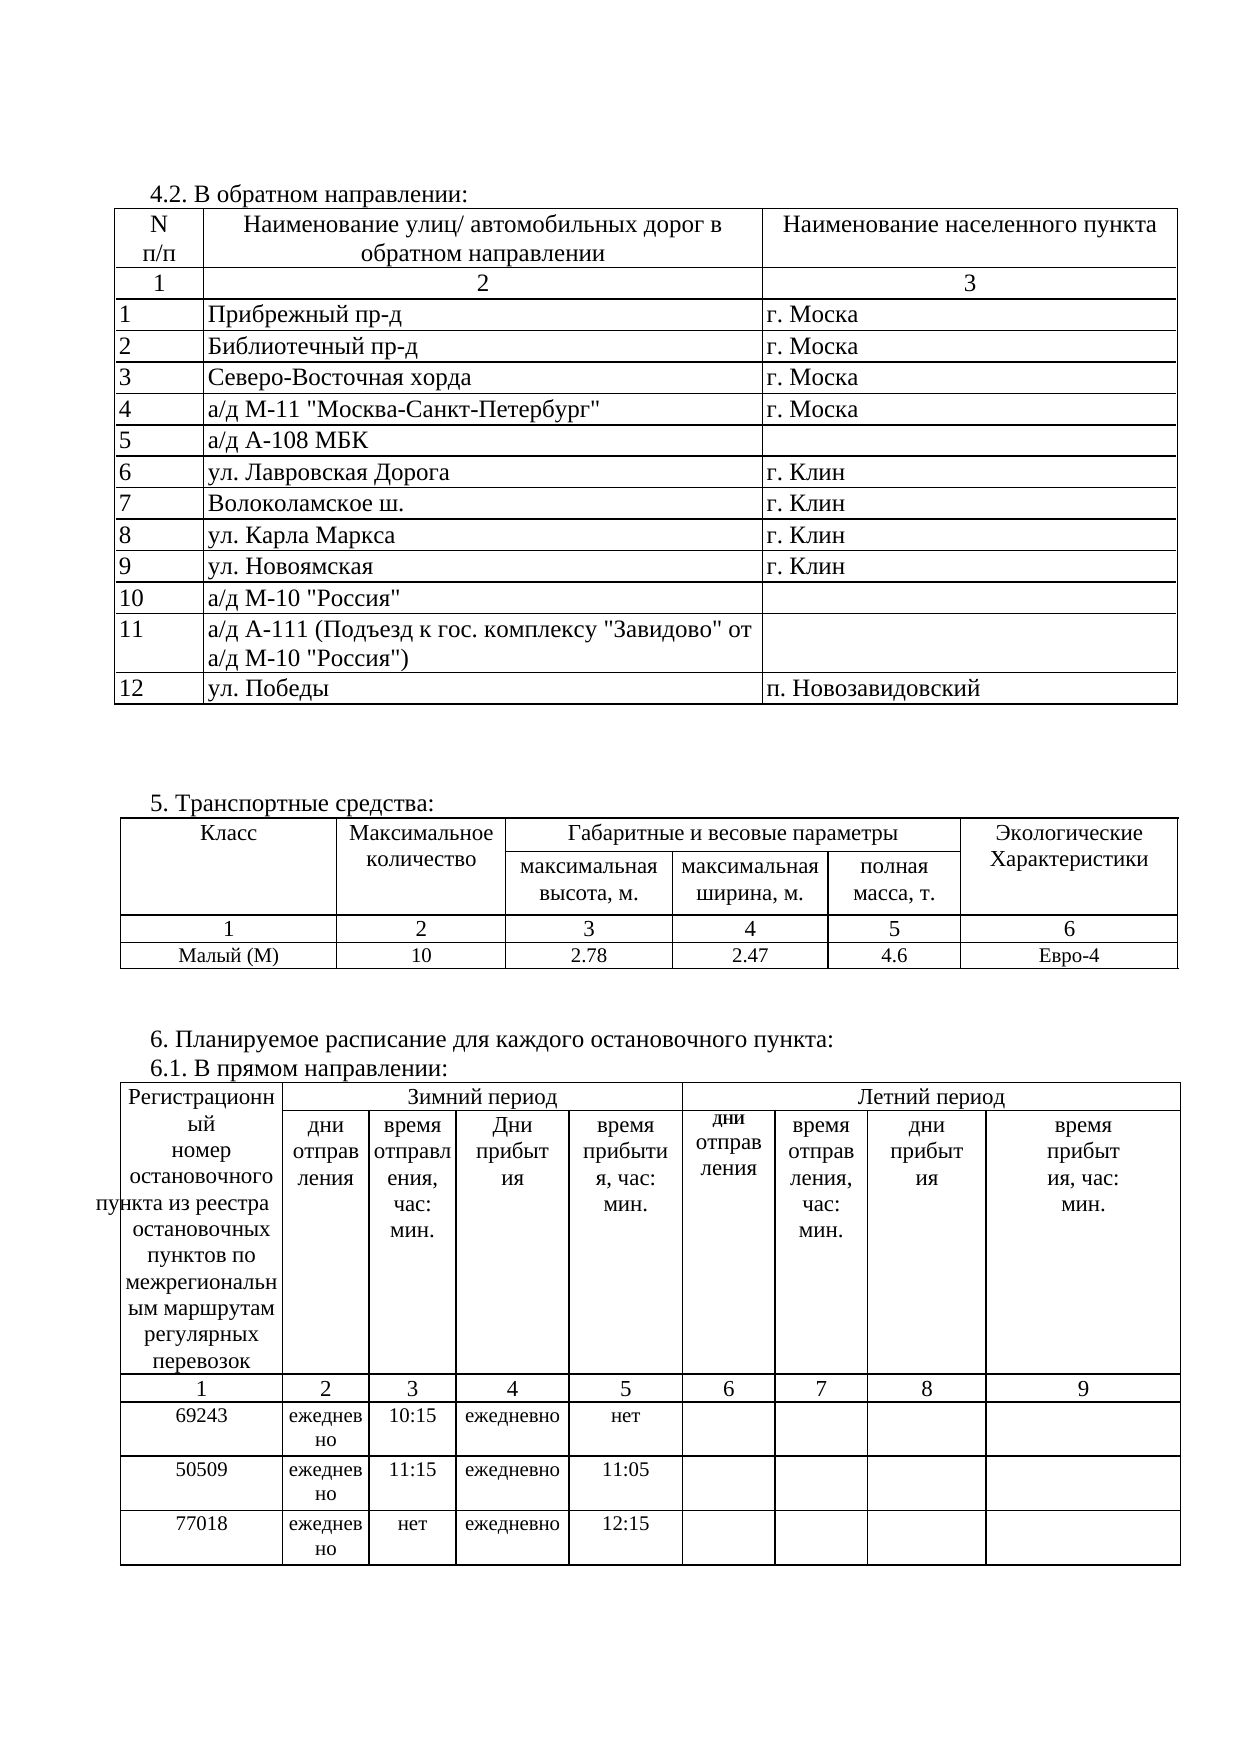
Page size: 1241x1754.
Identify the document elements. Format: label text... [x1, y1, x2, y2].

table_cell Северо-Восточная хорда [204, 363, 762, 392]
table_cell а/д А-108 МБК [204, 426, 762, 455]
table_cell ул. Новоямская [204, 551, 762, 581]
table_header Зимний период [283, 1083, 682, 1109]
table_cell г. Моска [763, 330, 1177, 361]
table_cell 1 [121, 1375, 282, 1401]
table_cell 5 [829, 916, 960, 942]
table_cell время отправ ления, час: мин. [776, 1111, 867, 1373]
table_cell максимальная высота, м. [506, 852, 672, 914]
table_cell Волоколамское ш. [204, 488, 762, 518]
table_cell ежедневно [457, 1511, 568, 1564]
table_cell [683, 1457, 774, 1510]
table_cell [776, 1457, 867, 1510]
table_cell 8 [868, 1375, 985, 1401]
table_header Летний период [683, 1083, 1180, 1109]
table_cell 6 [115, 456, 203, 487]
text 5. Транспортные средства: [150, 788, 1090, 817]
table_cell г. Клин [763, 455, 1177, 487]
table_cell [683, 1403, 774, 1455]
table_cell [868, 1511, 985, 1564]
table_cell время прибыти я, час: мин. [570, 1111, 682, 1373]
table_cell [987, 1457, 1180, 1510]
table_cell Библиотечный пр-д [204, 331, 762, 361]
table_cell а/д М-11 "Москва-Санкт-Петербург" [204, 394, 762, 424]
table_cell 1 [115, 299, 203, 329]
table_cell 7 [115, 488, 203, 518]
table_cell [868, 1403, 985, 1455]
table_cell [776, 1511, 867, 1564]
table_cell Дни прибыт ия [457, 1111, 568, 1373]
table_cell 6 [683, 1375, 774, 1401]
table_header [121, 1083, 282, 1373]
table_cell [763, 424, 1177, 455]
table_header Наименование населенного пункта [763, 209, 1177, 267]
table_cell 2 [337, 916, 505, 942]
table_cell п. Новозавидовский [763, 672, 1177, 703]
table_cell ДНИ отправ ления [683, 1111, 774, 1373]
table_cell 50509 [121, 1457, 282, 1510]
table_cell нет [370, 1511, 455, 1564]
text 4.2. В обратном направлении: [150, 179, 1090, 207]
table_cell 8 [115, 519, 203, 550]
table_cell [868, 1457, 985, 1510]
table_cell время прибыт ия, час: мин. [987, 1111, 1180, 1373]
table_cell 10 [115, 582, 203, 613]
table_cell максимальная ширина, м. [673, 852, 827, 914]
table_cell 11:15 [370, 1457, 455, 1510]
table_cell [987, 1403, 1180, 1455]
table_cell 10 [337, 943, 505, 967]
table_cell 69243 [121, 1403, 282, 1455]
table_cell 3 [763, 267, 1177, 298]
table_cell 1 [121, 916, 336, 942]
table_cell [987, 1511, 1180, 1564]
table_cell [763, 581, 1177, 613]
table_cell 2 [204, 268, 762, 298]
table_cell ежедневно [457, 1403, 568, 1455]
table_cell 5 [570, 1375, 682, 1401]
table_cell 2.78 [506, 943, 672, 967]
table_cell [683, 1511, 774, 1564]
table_cell ул. Лавровская Дорога [204, 457, 762, 487]
table_cell ежедневно [283, 1511, 368, 1564]
table_cell 7 [776, 1375, 867, 1401]
table_header N п/п [115, 209, 203, 267]
table_cell 4.6 [829, 943, 960, 967]
text 6.1. В прямом направлении: [150, 1053, 1090, 1082]
table_cell 9 [115, 551, 203, 581]
table_cell 3 [506, 916, 672, 942]
table_header Габаритные и весовые параметры [506, 819, 960, 851]
table_cell 12:15 [570, 1511, 682, 1564]
table_cell Малый (М) [121, 943, 336, 967]
table_cell 5 [115, 425, 203, 455]
table_cell нет [570, 1403, 682, 1455]
table_cell 4 [115, 394, 203, 424]
table_cell г. Клин [763, 550, 1177, 581]
table_cell 9 [987, 1375, 1180, 1401]
table_cell дни прибыт ия [868, 1111, 985, 1373]
table_cell г. Моска [763, 298, 1177, 329]
table_cell 11:05 [570, 1457, 682, 1510]
table_cell дни отправ ления [283, 1111, 368, 1373]
table_cell 4 [673, 916, 827, 942]
table_cell 2 [115, 331, 203, 361]
table_cell [776, 1403, 867, 1455]
table_header Экологические Характеристики [961, 819, 1177, 914]
table_cell а/д А-111 (Подъезд к гос. комплексу "Завидово" от а/д М-10 "Россия") [204, 614, 762, 672]
table_cell ул. Победы [204, 673, 762, 703]
table_cell г. Моска [763, 393, 1177, 424]
table_cell время отправл ения, час: мин. [370, 1111, 455, 1373]
table_header Класс [121, 819, 336, 914]
table_cell [763, 613, 1177, 672]
table_cell полная масса, т. [829, 852, 960, 914]
table_cell г. Клин [763, 487, 1177, 518]
text 6. Планируемое расписание для каждого остановочного пункта: [150, 1024, 1090, 1053]
table_cell 2 [283, 1375, 368, 1401]
table_cell 11 [115, 614, 203, 672]
table_cell 1 [115, 268, 203, 298]
table_cell г. Моска [763, 361, 1177, 392]
table_cell 2.47 [673, 943, 827, 967]
table_cell 4 [457, 1375, 568, 1401]
table_header Наименование улиц/ автомобильных дорог в обратном направлении [204, 209, 762, 267]
table_cell ул. Карла Маркса [204, 520, 762, 550]
table_cell г. Клин [763, 518, 1177, 550]
table_cell ежедневно [457, 1457, 568, 1510]
table_cell Прибрежный пр-д [204, 300, 762, 329]
table_cell ежедневно [283, 1403, 368, 1455]
table_cell 3 [370, 1375, 455, 1401]
table_header Максимальное количество [337, 819, 505, 914]
table_cell а/д М-10 "Россия" [204, 583, 762, 613]
table_cell 12 [115, 673, 203, 703]
table_cell ежедневно [283, 1457, 368, 1510]
table_cell Евро-4 [961, 943, 1177, 967]
table_cell 10:15 [370, 1403, 455, 1455]
table_cell 3 [115, 362, 203, 392]
table_cell 6 [961, 916, 1177, 942]
table_cell 77018 [121, 1511, 282, 1564]
